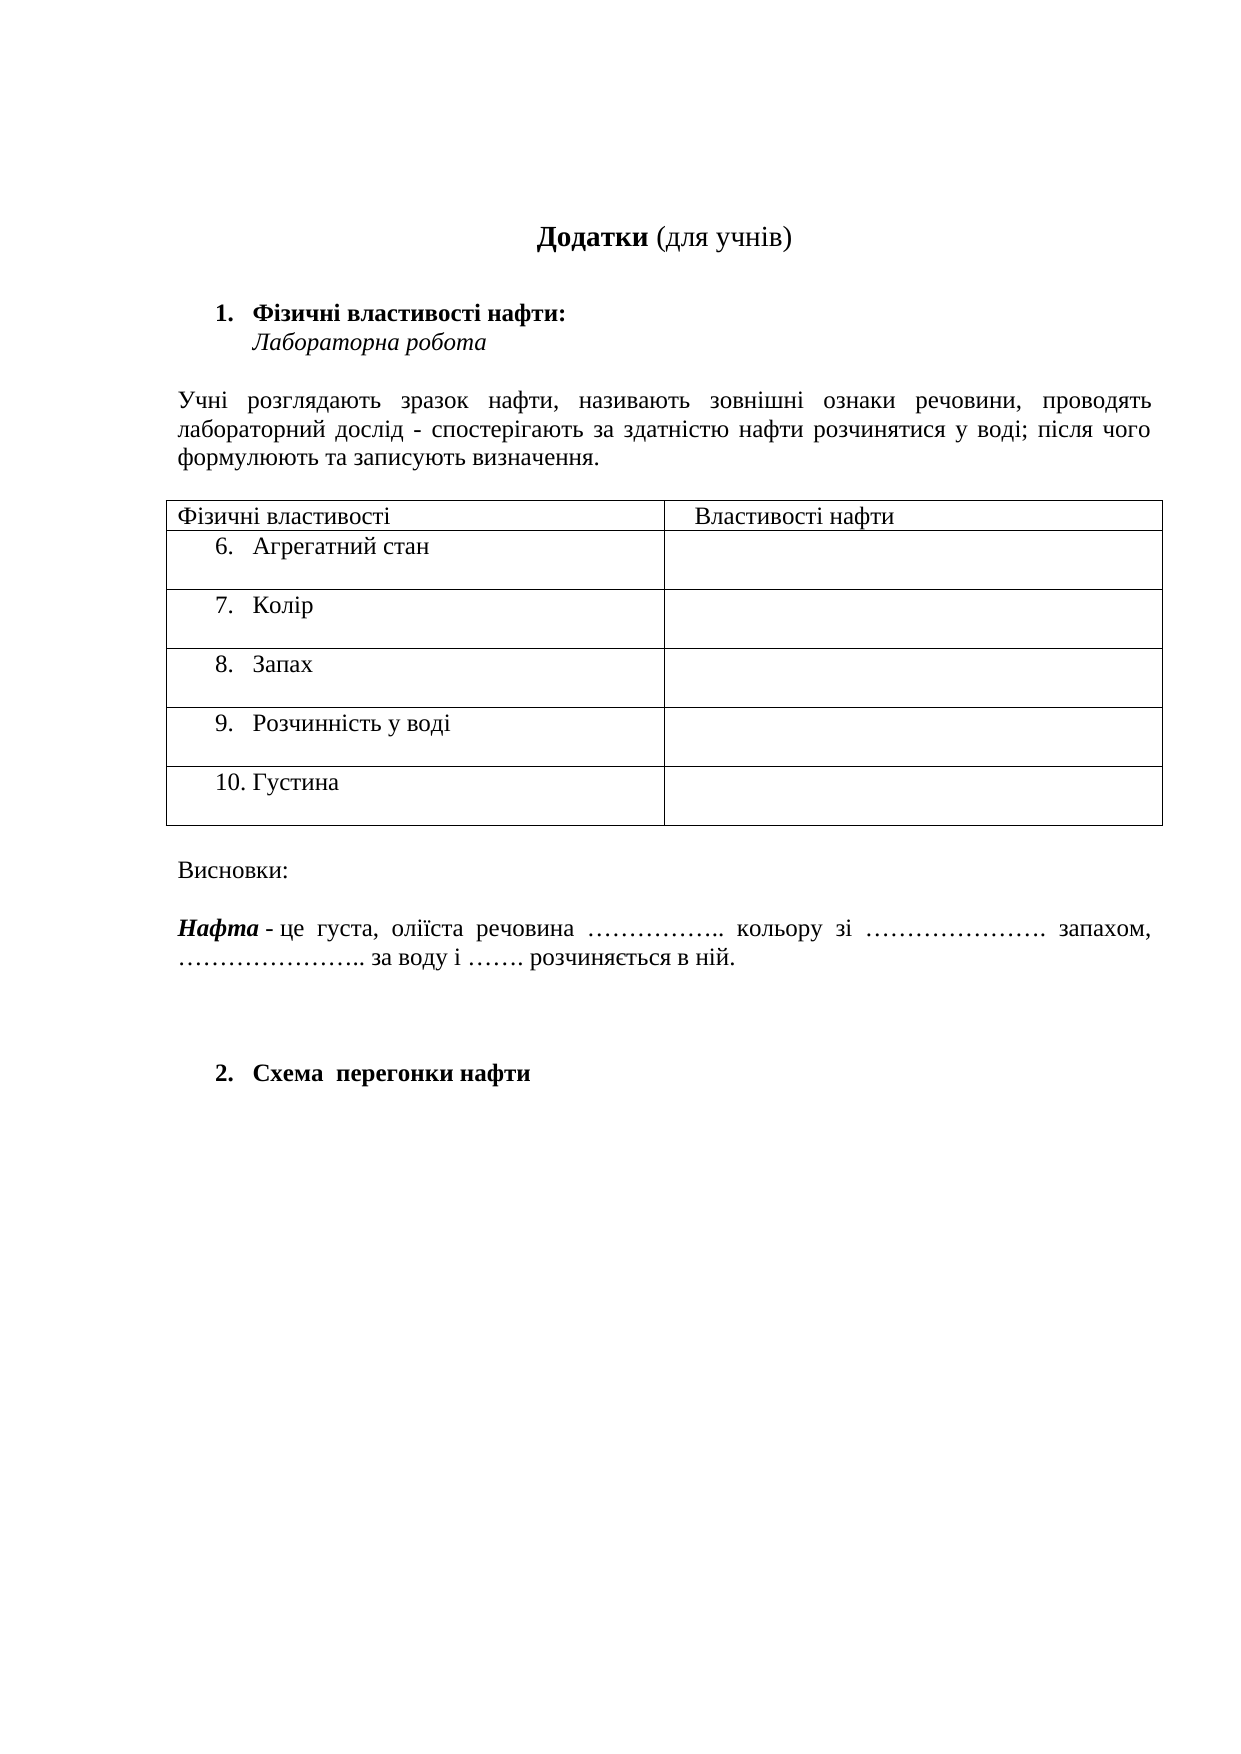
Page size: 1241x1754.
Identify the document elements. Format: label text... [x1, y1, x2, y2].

table_cell Розчинність у воді [167, 708, 664, 766]
list Схема перегонки нафти [215, 1058, 1152, 1086]
table_cell Агрегатний стан [167, 531, 664, 589]
table_cell [665, 767, 1162, 825]
table_header Фізичні властивості [167, 501, 664, 530]
table_header Властивості нафти [665, 501, 1162, 530]
table_cell Колір [167, 590, 664, 648]
table_cell [665, 708, 1162, 766]
table_cell [665, 649, 1162, 707]
table_cell Запах [167, 649, 664, 707]
text Висновки: [177, 855, 1152, 884]
text Учні розглядають зразок нафти, називають зовнішні ознаки речовини, проводять лабораторний дослід - спостерігають за здатністю нафти розчинятися у воді; після чого формулюють та записують визначення. [177, 385, 1152, 471]
table_cell [665, 590, 1162, 648]
table_cell [665, 531, 1162, 589]
table_cell Густина [167, 767, 664, 825]
list Фізичні властивості нафти: [215, 298, 1152, 327]
text Додатки (для учнів) [177, 219, 1152, 252]
list Лабораторна робота [252, 327, 1152, 356]
text Нафта - це густа, оліїста речовина …………….. кольору зі …………………. запахом, ………………….. за воду і ……. розчиняється в ній. [177, 913, 1152, 971]
